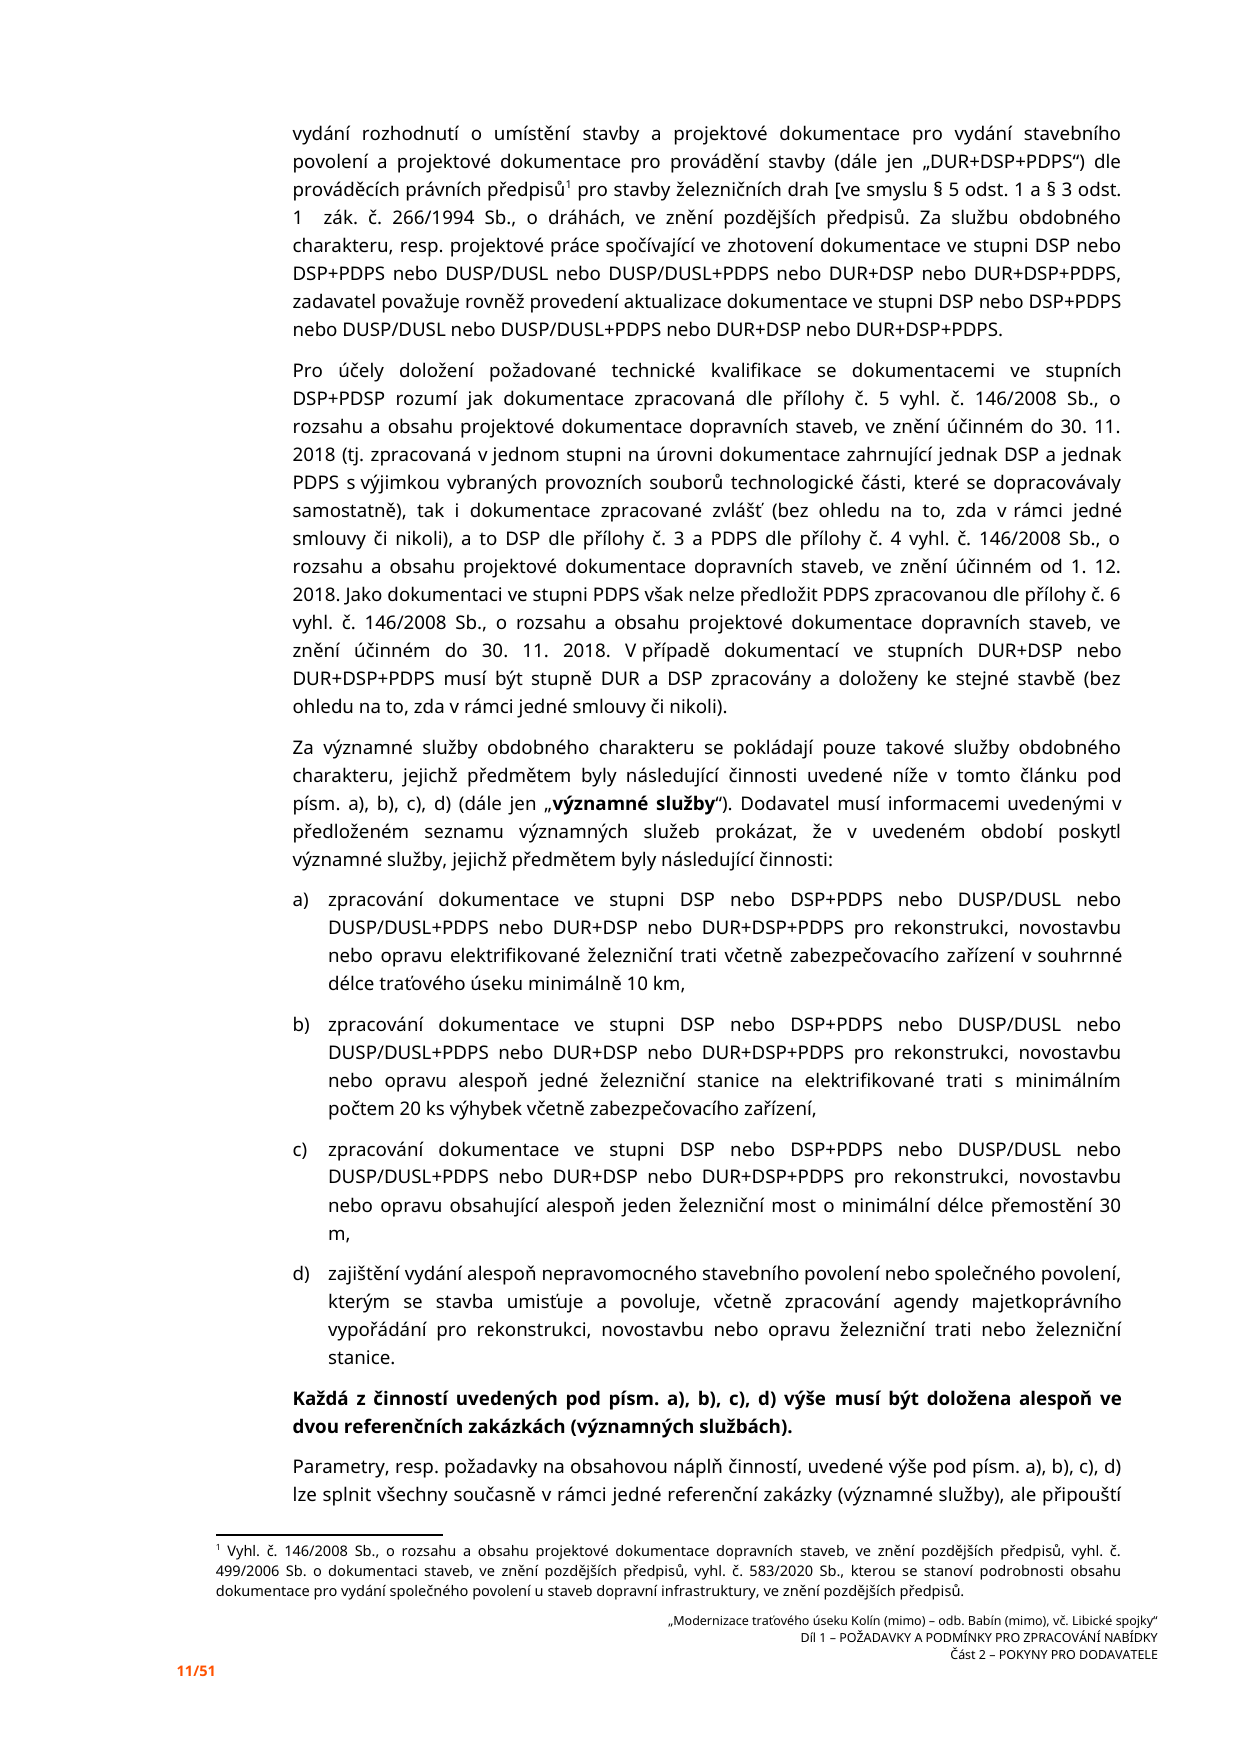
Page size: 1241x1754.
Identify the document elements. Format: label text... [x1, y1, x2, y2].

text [292, 1453, 1122, 1507]
list zajištění vydání alespoň nepravomocného stavebního povolení nebo společného povolení, kterým se stavba umisťuje a povoluje, včetně zpracování agendy majetkoprávního vypořádání pro rekonstrukci, novostavbu nebo opravu železniční trati nebo železniční stanice. [292, 1260, 1122, 1370]
text Každá z činností uvedených pod písm. a), b), c), d) výše musí být doložena alespoň ve dvou referenčních zakázkách (významných službách). [292, 1385, 1122, 1438]
text Pro účely doložení požadované technické kvalifikace se dokumentacemi ve stupních DSP+PDSP rozumí jak dokumentace zpracovaná dle přílohy č. 5 vyhl. č. 146/2008 Sb., o rozsahu a obsahu projektové dokumentace dopravních staveb, ve znění účinném do 30. 11. 2018 (tj. zpracovaná v jednom stupni na úrovni dokumentace zahrnující jednak DSP a jednak PDPS s výjimkou vybraných provozních souborů technologické části, které se dopracovávaly samostatně), tak i dokumentace zpracované zvlášť (bez ohledu na to, zda v rámci jedné smlouvy či nikoli), a to DSP dle přílohy č. 3 a PDPS dle přílohy č. 4 vyhl. č. 146/2008 Sb., o rozsahu a obsahu projektové dokumentace dopravních staveb, ve znění účinném od 1. 12. 2018. Jako dokumentaci ve stupni PDPS však nelze předložit PDPS zpracovanou dle přílohy č. 6 vyhl. č. 146/2008 Sb., o rozsahu a obsahu projektové dokumentace dopravních staveb, ve znění účinném do 30. 11. 2018. V případě dokumentací ve stupních DUR+DSP nebo DUR+DSP+PDPS musí být stupně DUR a DSP zpracovány a doloženy ke stejné stavbě (bez ohledu na to, zda v rámci jedné smlouvy či nikoli). [292, 357, 1122, 719]
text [292, 121, 1122, 342]
text Za významné služby obdobného charakteru se pokládají pouze takové služby obdobného charakteru, jejichž předmětem byly následující činnosti uvedené níže v tomto článku pod písm. a), b), c), d) (dále jen „významné služby“). Dodavatel musí informacemi uvedenými v předloženém seznamu významných služeb prokázat, že v uvedeném období poskytl významné služby, jejichž předmětem byly následující činnosti: [292, 734, 1122, 872]
list zpracování dokumentace ve stupni DSP nebo DSP+PDPS nebo DUSP/DUSL nebo DUSP/DUSL+PDPS nebo DUR+DSP nebo DUR+DSP+PDPS pro rekonstrukci, novostavbu nebo opravu obsahující alespoň jeden železniční most o minimální délce přemostění 30 m, [292, 1136, 1122, 1245]
list zpracování dokumentace ve stupni DSP nebo DSP+PDPS nebo DUSP/DUSL nebo DUSP/DUSL+PDPS nebo DUR+DSP nebo DUR+DSP+PDPS pro rekonstrukci, novostavbu nebo opravu elektrifikované železniční trati včetně zabezpečovacího zařízení v souhrnné délce traťového úseku minimálně 10 km, [292, 887, 1122, 996]
list zpracování dokumentace ve stupni DSP nebo DSP+PDPS nebo DUSP/DUSL nebo DUSP/DUSL+PDPS nebo DUR+DSP nebo DUR+DSP+PDPS pro rekonstrukci, novostavbu nebo opravu alespoň jedné železniční stanice na elektrifikované trati s minimálním počtem 20 ks výhybek včetně zabezpečovacího zařízení, [292, 1011, 1122, 1121]
